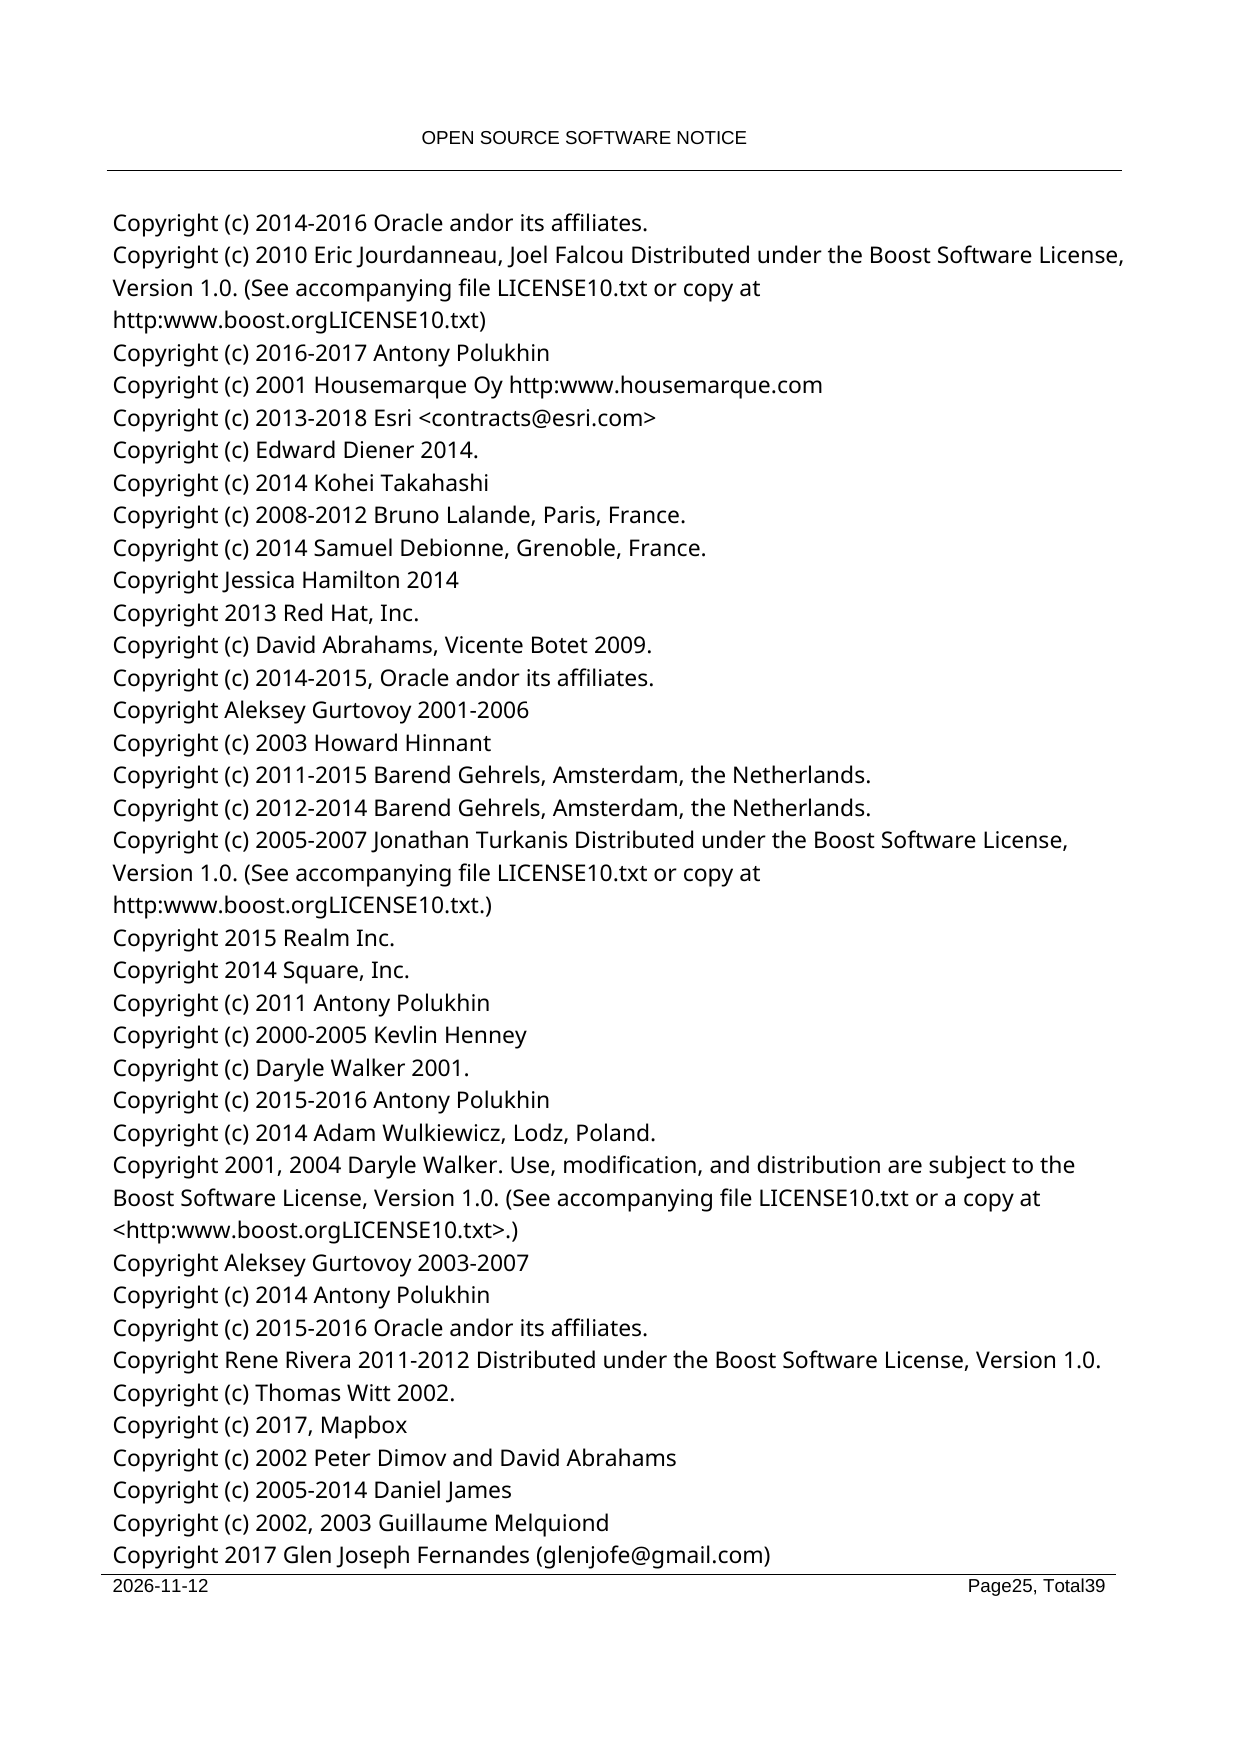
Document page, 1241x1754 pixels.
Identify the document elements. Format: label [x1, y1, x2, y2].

text [112, 206, 1128, 1571]
